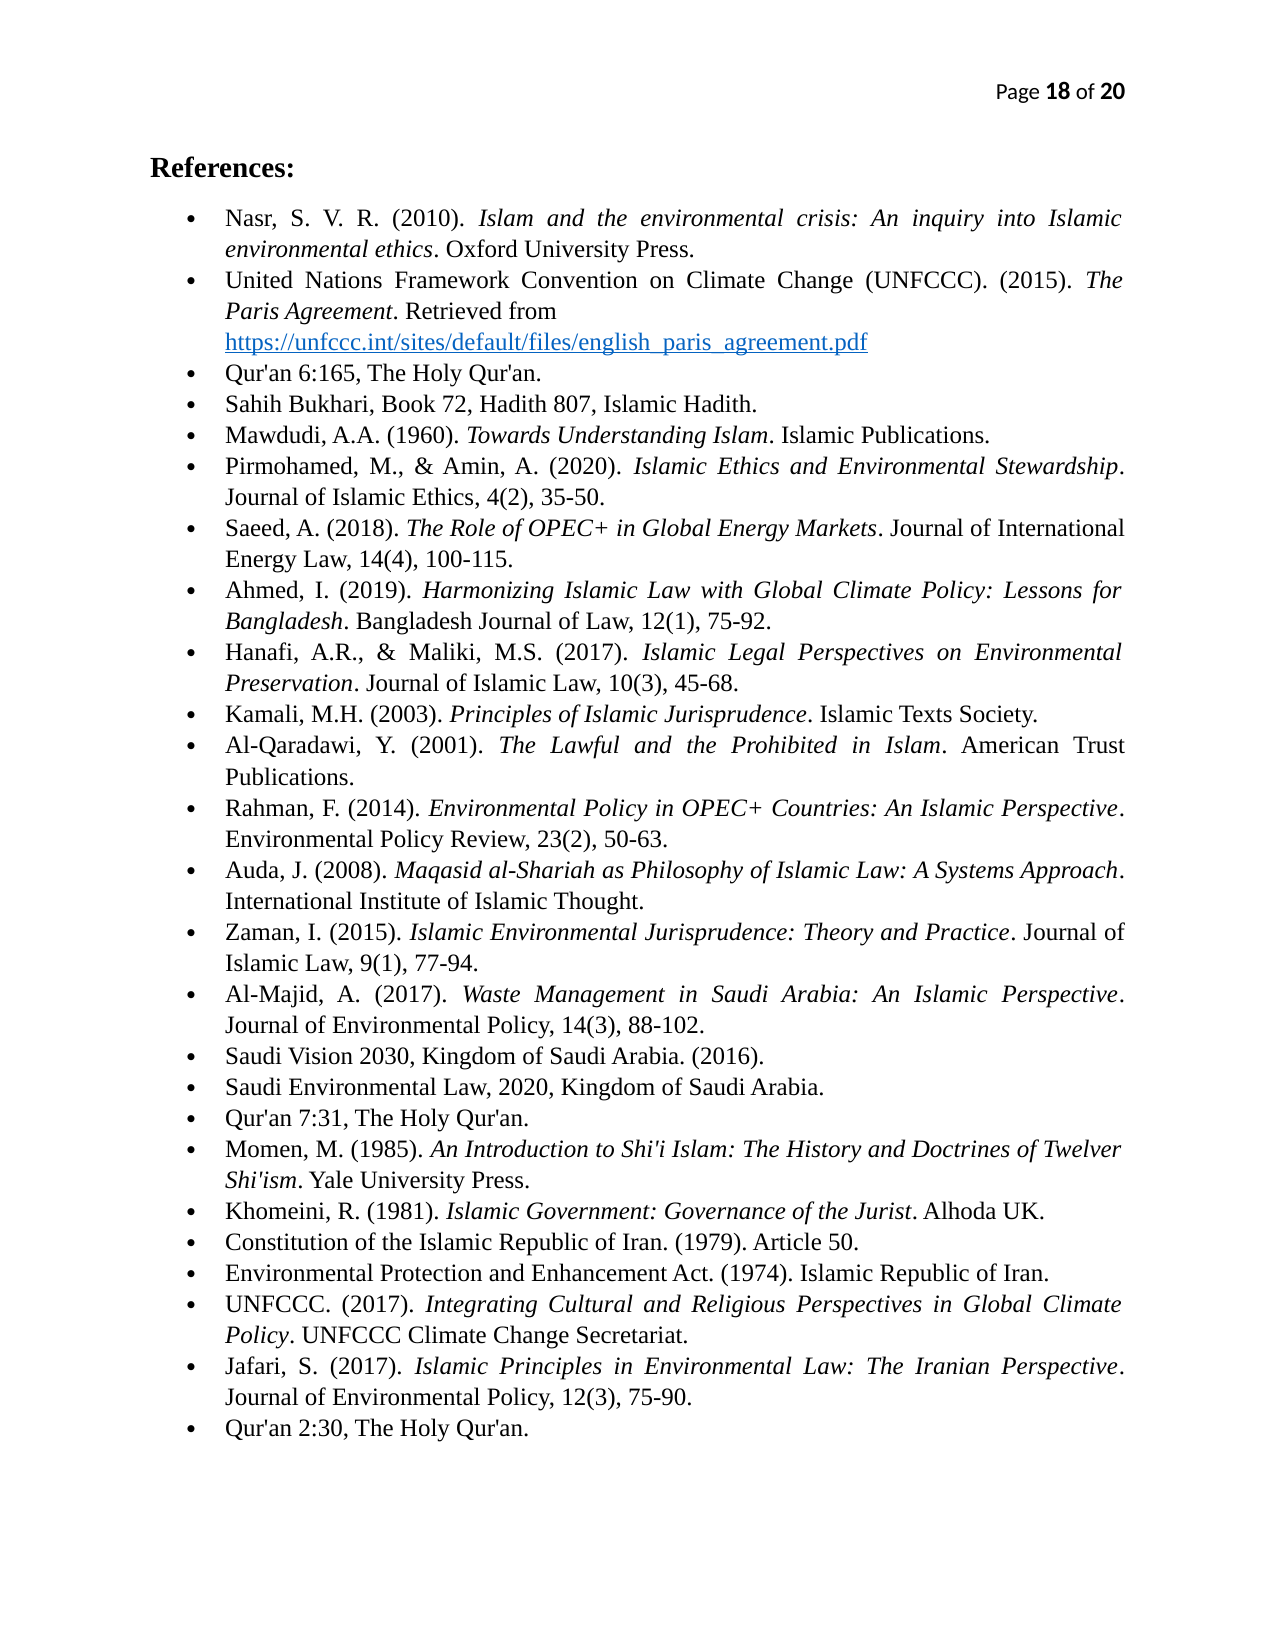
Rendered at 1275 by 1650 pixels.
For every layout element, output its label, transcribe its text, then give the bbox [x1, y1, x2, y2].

list Pirmohamed, M., & Amin, A. (2020). Islamic Ethics and Environmental Stewardship. Journal of Islamic Ethics, 4(2), 35-50. [187, 451, 1125, 511]
list Ahmed, I. (2019). Harmonizing Islamic Law with Global Climate Policy: Lessons for Bangladesh. Bangladesh Journal of Law, 12(1), 75-92. [187, 575, 1125, 635]
list Al-Majid, A. (2017). Waste Management in Saudi Arabia: An Islamic Perspective. Journal of Environmental Policy, 14(3), 88-102. [187, 979, 1125, 1039]
list Nasr, S. V. R. (2010). Islam and the environmental crisis: An inquiry into Islamic environmental ethics. Oxford University Press. [187, 203, 1125, 263]
list Zaman, I. (2015). Islamic Environmental Jurisprudence: Theory and Practice. Journal of Islamic Law, 9(1), 77-94. [187, 917, 1125, 977]
list Qur'an 7:31, The Holy Qur'an. [187, 1103, 1125, 1132]
list Qur'an 2:30, The Holy Qur'an. [187, 1413, 1125, 1442]
list Auda, J. (2008). Maqasid al-Shariah as Philosophy of Islamic Law: A Systems Approach. International Institute of Islamic Thought. [187, 855, 1125, 914]
list Constitution of the Islamic Republic of Iran. (1979). Article 50. [187, 1227, 1125, 1256]
list Jafari, S. (2017). Islamic Principles in Environmental Law: The Iranian Perspective. Journal of Environmental Policy, 12(3), 75-90. [187, 1351, 1125, 1411]
list Environmental Protection and Enhancement Act. (1974). Islamic Republic of Iran. [187, 1258, 1125, 1287]
list Hanafi, A.R., & Maliki, M.S. (2017). Islamic Legal Perspectives on Environmental Preservation. Journal of Islamic Law, 10(3), 45-68. [187, 637, 1125, 697]
list https://unfccc.int/sites/default/files/english_paris_agreement.pdf [225, 327, 1125, 356]
list Khomeini, R. (1981). Islamic Government: Governance of the Jurist. Alhoda UK. [187, 1196, 1125, 1225]
list United Nations Framework Convention on Climate Change (UNFCCC). (2015). The Paris Agreement. Retrieved from [187, 265, 1125, 325]
list Mawdudi, A.A. (1960). Towards Understanding Islam. Islamic Publications. [187, 420, 1125, 449]
list Rahman, F. (2014). Environmental Policy in OPEC+ Countries: An Islamic Perspective. Environmental Policy Review, 23(2), 50-63. [187, 793, 1125, 852]
list Saudi Vision 2030, Kingdom of Saudi Arabia. (2016). [187, 1041, 1125, 1070]
list Saudi Environmental Law, 2020, Kingdom of Saudi Arabia. [187, 1072, 1125, 1101]
list Momen, M. (1985). An Introduction to Shi'i Islam: The History and Doctrines of Twelver Shi'ism. Yale University Press. [187, 1134, 1125, 1194]
list UNFCCC. (2017). Integrating Cultural and Religious Perspectives in Global Climate Policy. UNFCCC Climate Change Secretariat. [187, 1289, 1125, 1349]
list Saeed, A. (2018). The Role of OPEC+ in Global Energy Markets. Journal of International Energy Law, 14(4), 100-115. [187, 513, 1125, 573]
list Qur'an 6:165, The Holy Qur'an. [187, 358, 1125, 387]
list Al-Qaradawi, Y. (2001). The Lawful and the Prohibited in Islam. American Trust Publications. [187, 731, 1125, 790]
text References: [150, 150, 1125, 183]
list Kamali, M.H. (2003). Principles of Islamic Jurisprudence. Islamic Texts Society. [187, 699, 1125, 728]
list Sahih Bukhari, Book 72, Hadith 807, Islamic Hadith. [187, 389, 1125, 418]
